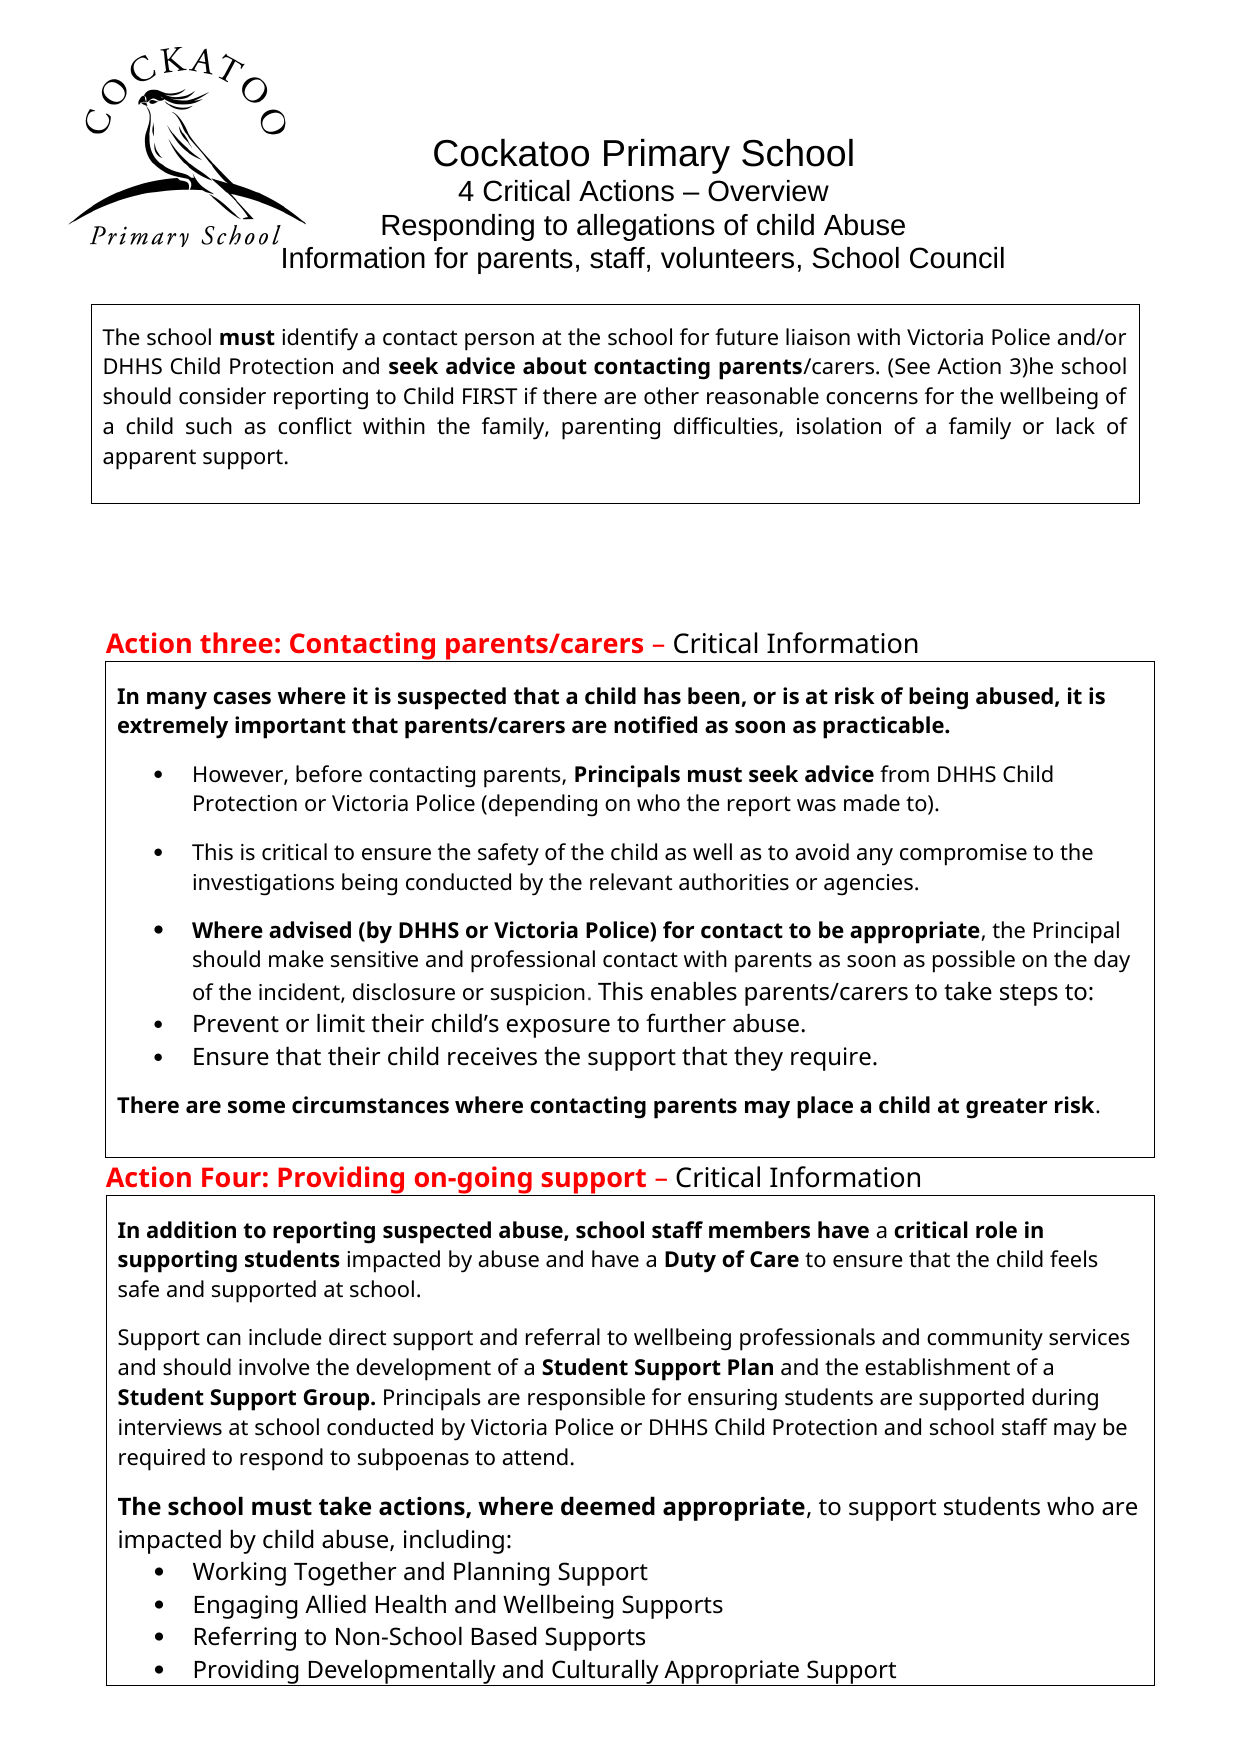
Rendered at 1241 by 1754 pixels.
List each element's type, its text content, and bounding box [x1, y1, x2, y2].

picture [68, 47, 306, 247]
text Action Four: Providing on-going support – Critical Information [106, 1158, 1137, 1195]
table_header In many cases where it is suspected that a child has been, or is at risk of being abused, it is extremely important that parents/carers are notified as soon as practicable. However, before contacting parents, Principals must seek advice from DHHS Child Protection or Victoria Police (depending on who the report was made to). This is critical to ensure the safety of the child as well as to avoid any compromise to the investigations being conducted by the relevant authorities or agencies. Where advised (by DHHS or Victoria Police) for contact to be appropriate, the Principal should make sensitive and professional contact with parents as soon as possible on the day of the incident, disclosure or suspicion. This enables parents/carers to take steps to: Prevent or limit their child’s exposure to further abuse. Ensure that their child receives the support that they require. There are some circumstances where contacting parents may place a child at greater risk. [106, 662, 1154, 1157]
text Action three: Contacting parents/carers – Critical Information [106, 624, 1137, 661]
